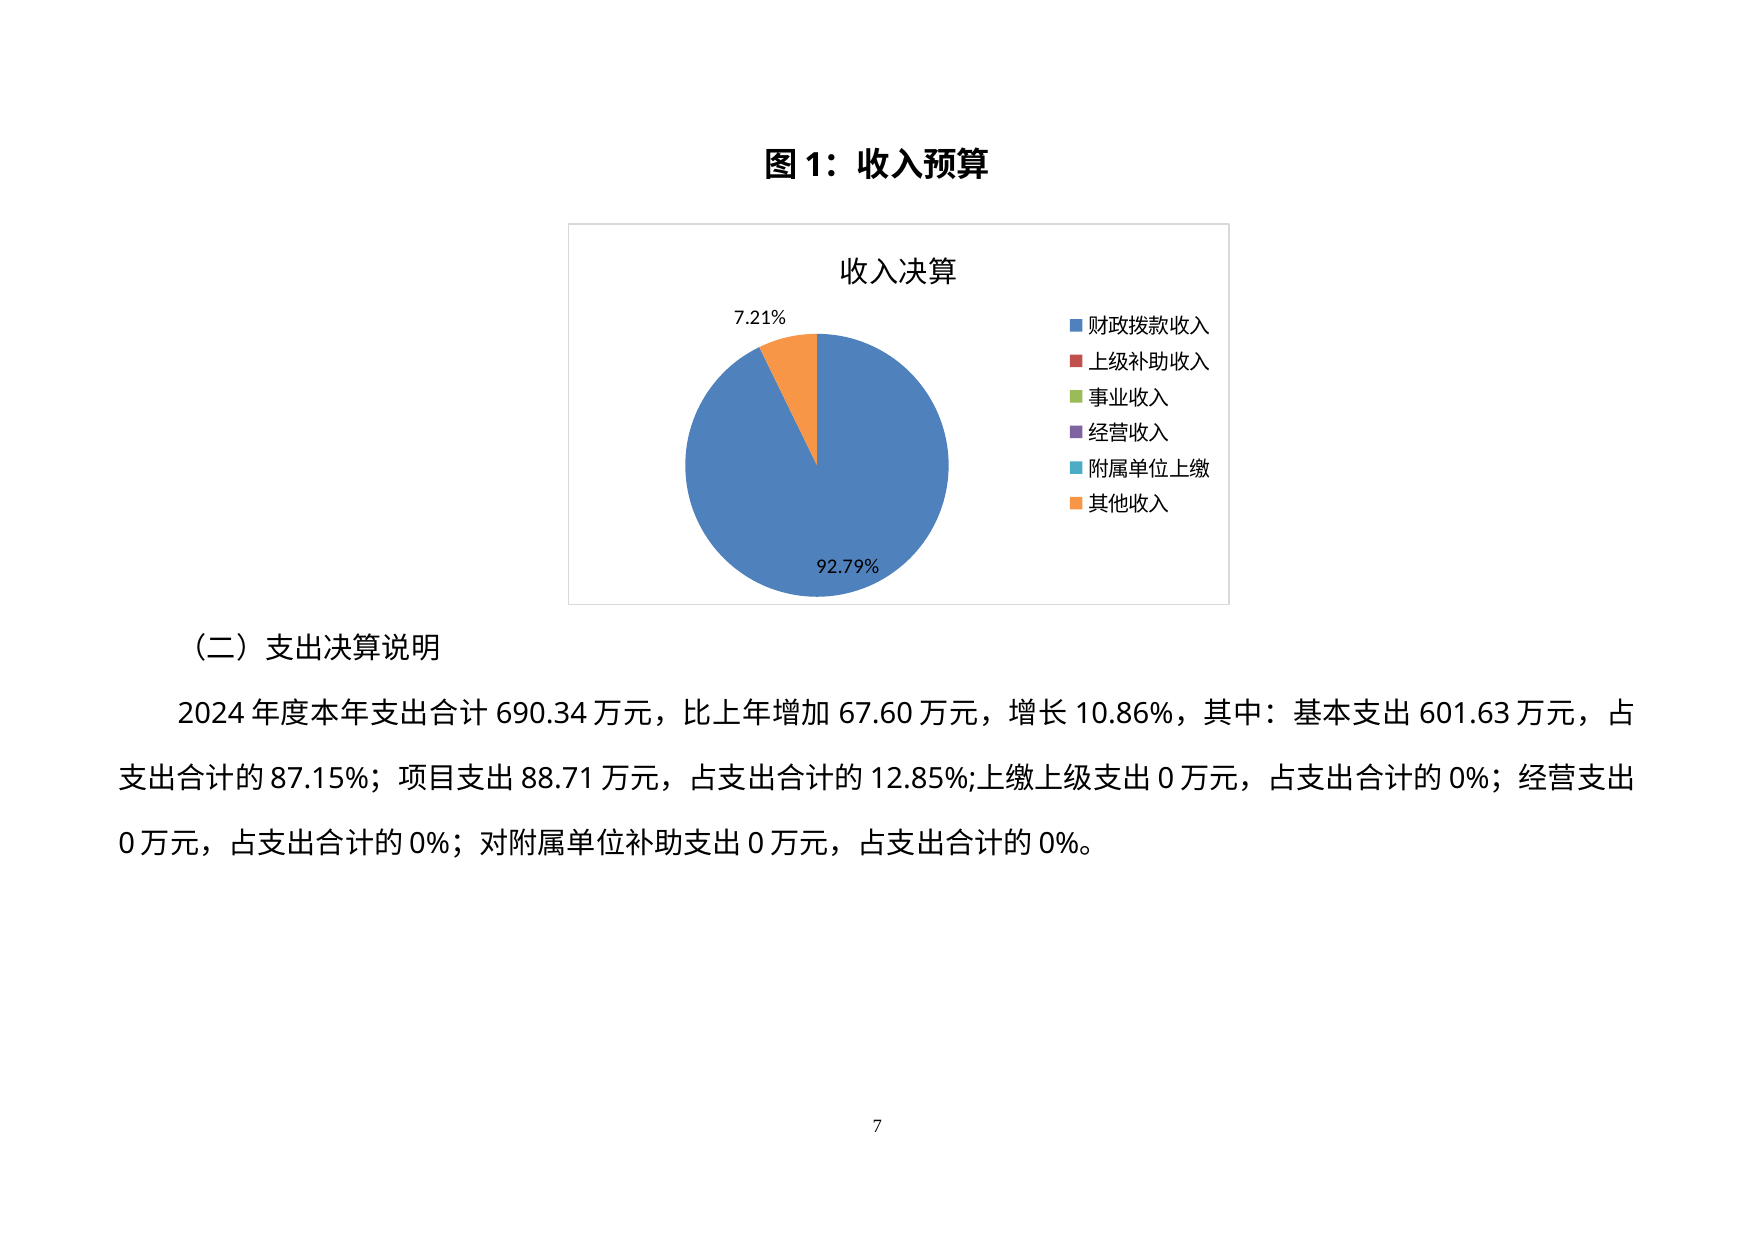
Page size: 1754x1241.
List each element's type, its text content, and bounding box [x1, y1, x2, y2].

text 2024年度本年支出合计690.34万元，比上年增加67.60万元，增长10.86%，其中：基本支出601.63万元，占支出合计的87.15%；项目支出88.71万元，占支出合计的12.85%;上缴上级支出0万元，占支出合计的0%；经营支出0万元，占支出合计的0%；对附属单位补助支出0万元，占支出合计的0%。 [118, 678, 1636, 873]
text （二）支出决算说明 [118, 613, 1636, 678]
subtitle 图1：收入预算 [118, 129, 1636, 194]
